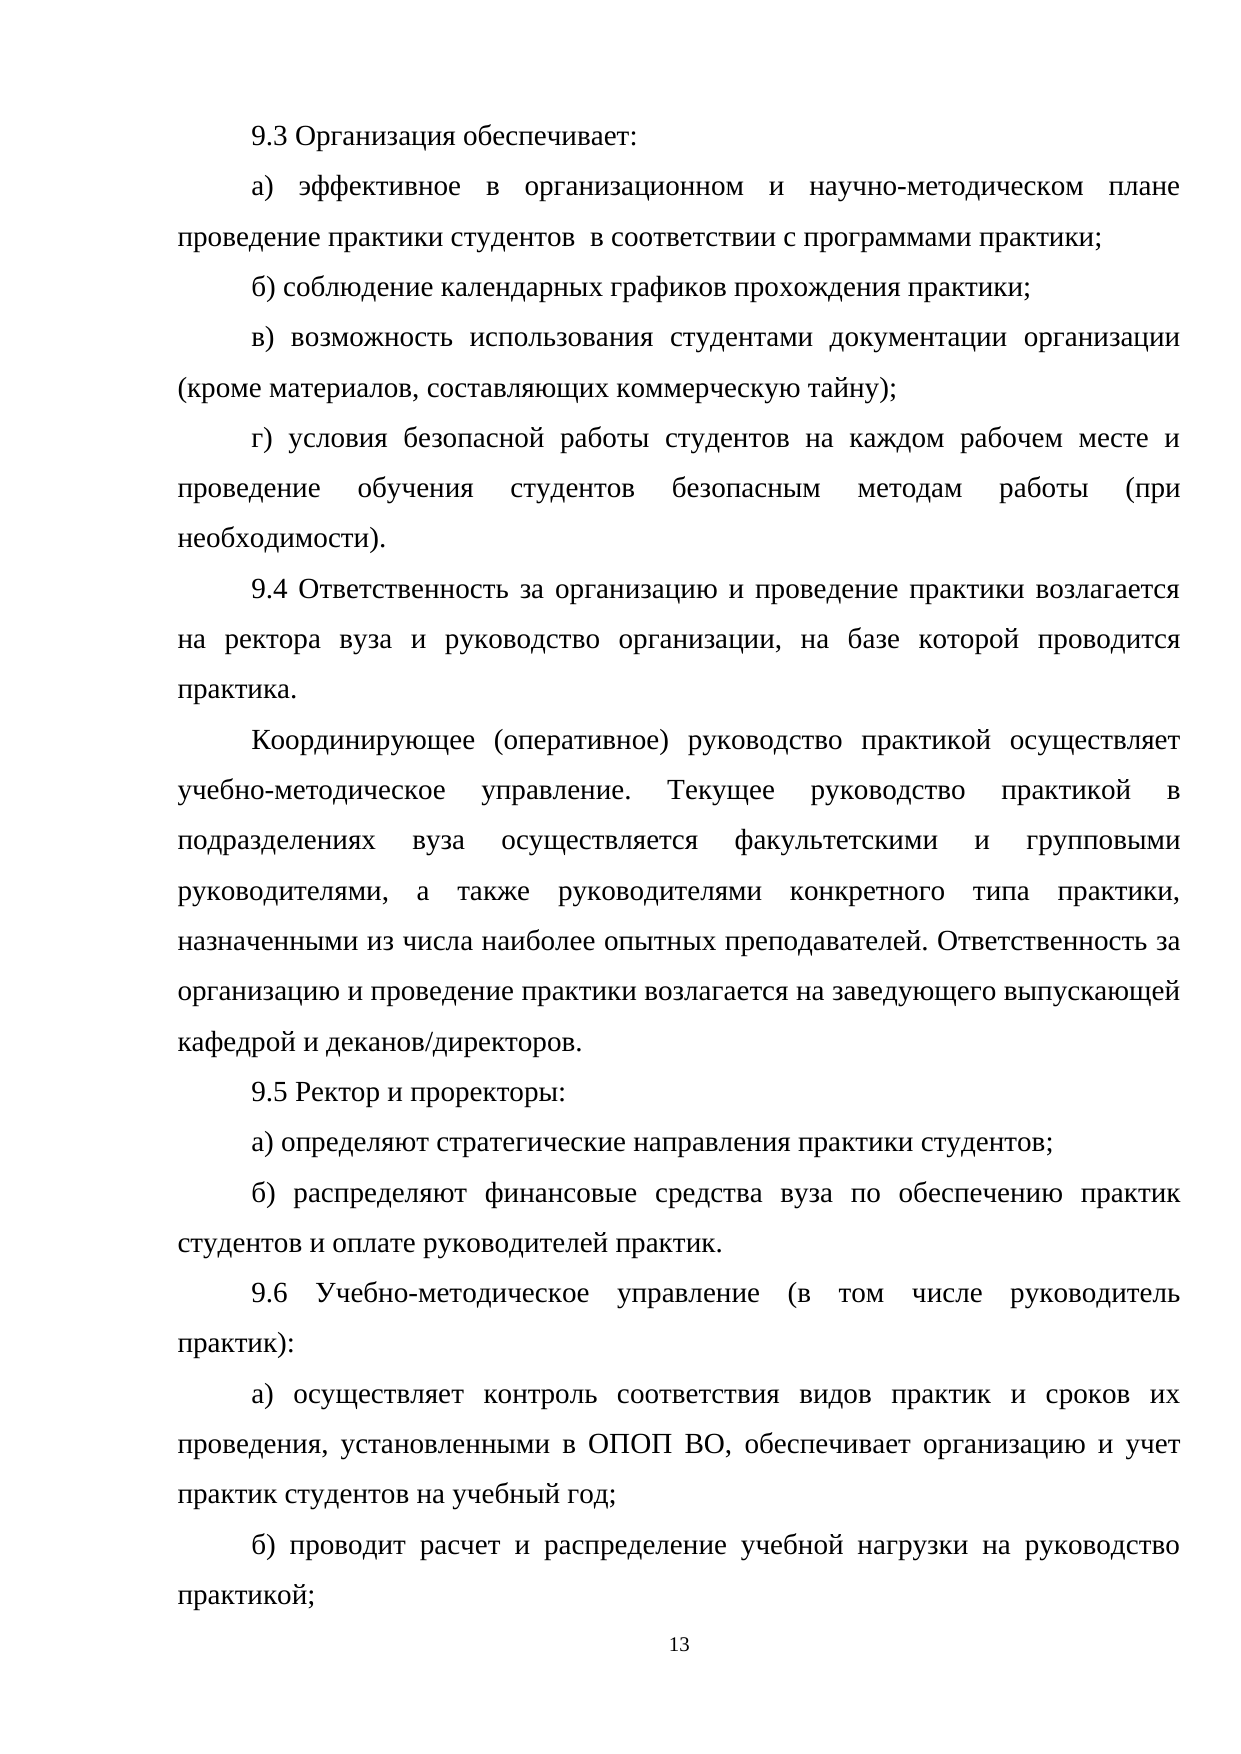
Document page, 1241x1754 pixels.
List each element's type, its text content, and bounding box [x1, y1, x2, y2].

text б) распределяют финансовые средства вуза по обеспечению практик студентов и оплате руководителей практик. [177, 1175, 1181, 1258]
text 9.5 Ректор и проректоры: [177, 1074, 1181, 1108]
text Координирующее (оперативное) руководство практикой осуществляет учебно-методическое управление. Текущее руководство практикой в подразделениях вуза осуществляется факультетскими и групповыми руководителями, а также руководителями конкретного типа практики, назначенными из числа наиболее опытных преподавателей. Ответственность за организацию и проведение практики возлагается на заведующего выпускающей кафедрой и деканов/директоров. [177, 722, 1181, 1057]
text в) возможность использования студентами документации организации (кроме материалов, составляющих коммерческую тайну); [177, 319, 1181, 403]
text б) проводит расчет и распределение учебной нагрузки на руководство практикой; [177, 1527, 1181, 1611]
text г) условия безопасной работы студентов на каждом рабочем месте и проведение обучения студентов безопасным методам работы (при необходимости). [177, 420, 1181, 554]
text а) определяют стратегические направления практики студентов; [177, 1124, 1181, 1158]
text б) соблюдение календарных графиков прохождения практики; [177, 269, 1181, 303]
text а) эффективное в организационном и научно-методическом плане проведение практики студентов в соответствии с программами практики; [177, 168, 1181, 252]
text 9.6 Учебно-методическое управление (в том числе руководитель практик): [177, 1275, 1181, 1359]
text а) осуществляет контроль соответствия видов практик и сроков их проведения, установленными в ОПОП ВО, обеспечивает организацию и учет практик студентов на учебный год; [177, 1376, 1181, 1510]
text 9.3 Организация обеспечивает: [177, 118, 1181, 152]
text 9.4 Ответственность за организацию и проведение практики возлагается на ректора вуза и руководство организации, на базе которой проводится практика. [177, 571, 1181, 705]
